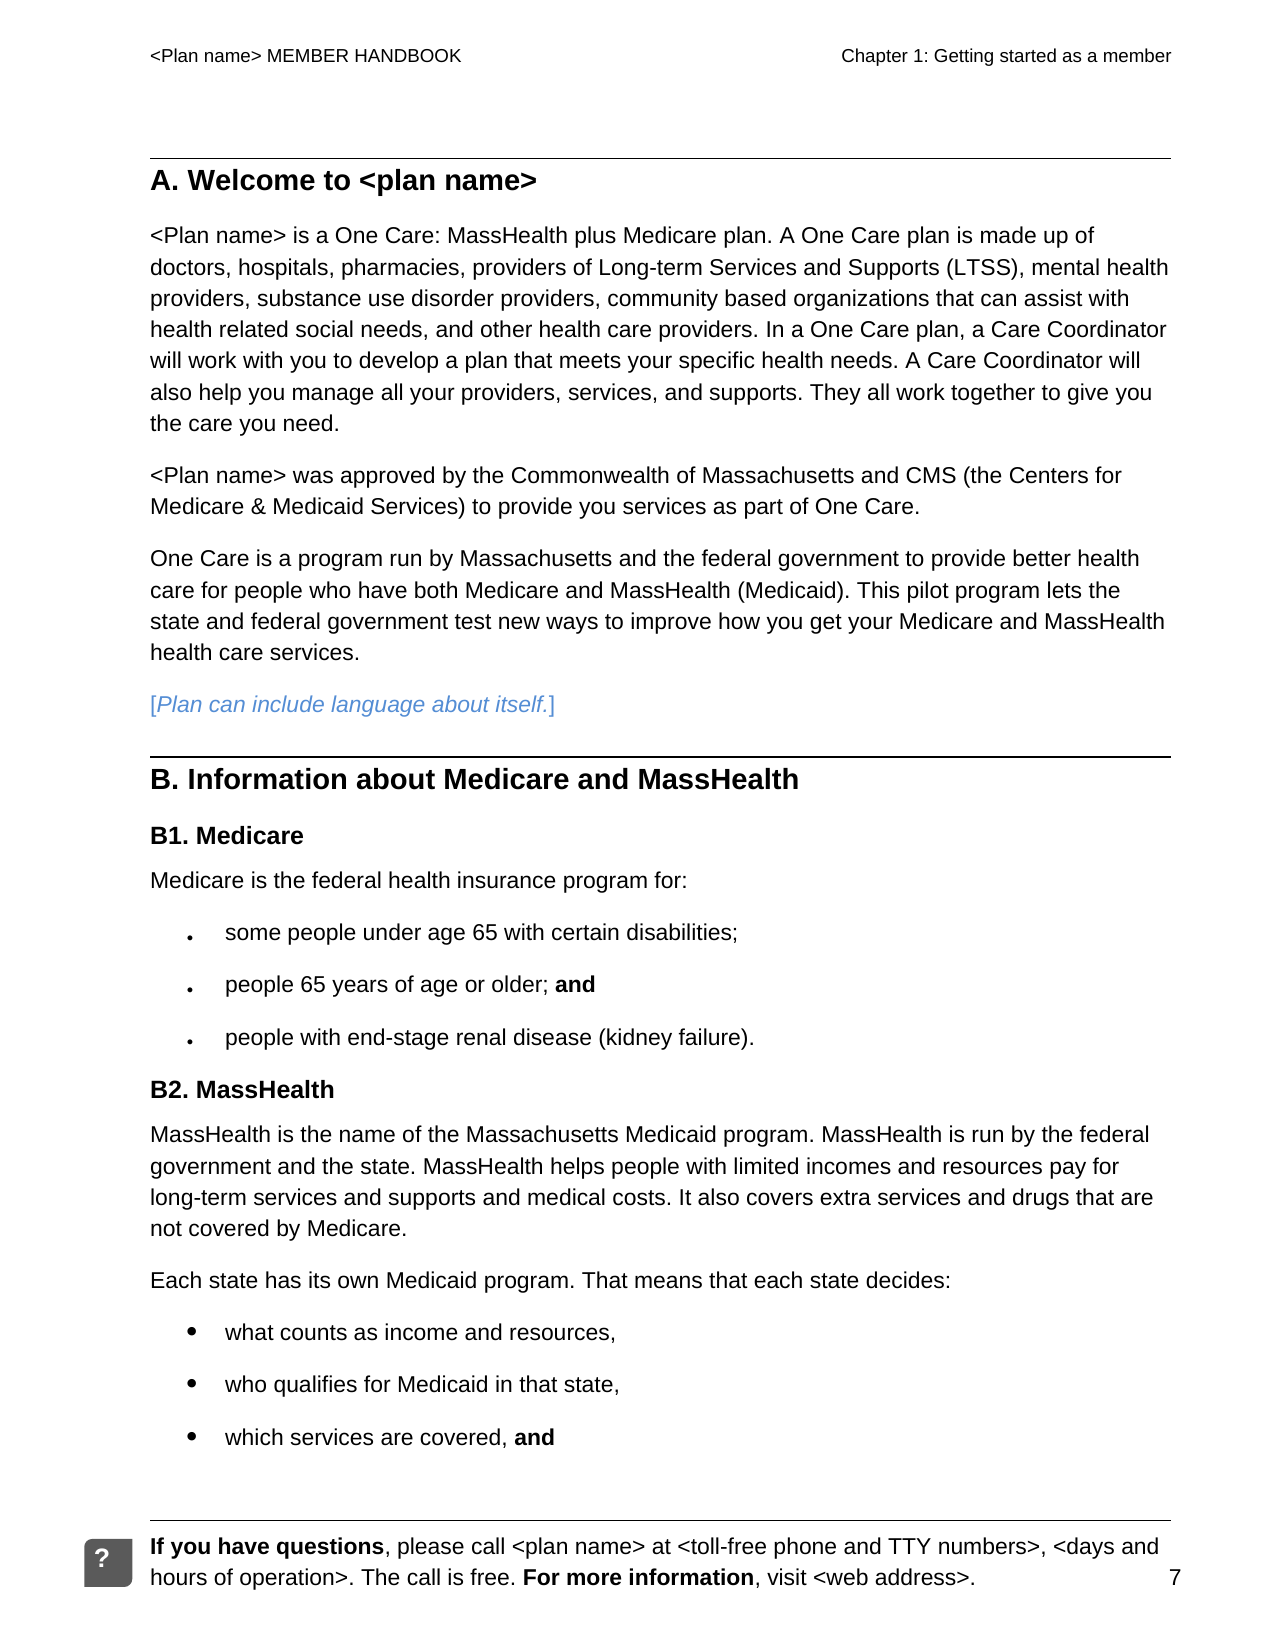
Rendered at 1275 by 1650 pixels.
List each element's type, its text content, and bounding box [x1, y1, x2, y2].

text <Plan name> is a One Care: MassHealth plus Medicare plan. A One Care plan is made up of doctors, hospitals, pharmacies, providers of Long-term Services and Supports (LTSS), mental health providers, substance use disorder providers, community based organizations that can assist with health related social needs, and other health care providers. In a One Care plan, a Care Coordinator will work with you to develop a plan that meets your specific health needs. A Care Coordinator will also help you manage all your providers, services, and supports. They all work together to give you the care you need. [150, 219, 1171, 438]
list people 65 years of age or older; and [187, 968, 1096, 999]
list what counts as income and resources, [187, 1316, 1096, 1347]
text MassHealth is the name of the Massachusetts Medicaid program. MassHealth is run by the federal government and the state. MassHealth helps people with limited incomes and resources pay for long-term services and supports and medical costs. It also covers extra services and drugs that are not covered by Medicare. [150, 1118, 1171, 1243]
list some people under age 65 with certain disabilities; [187, 916, 1096, 947]
list who qualifies for Medicaid in that state, [187, 1368, 1096, 1399]
text Each state has its own Medicaid program. That means that each state decides: [150, 1264, 1171, 1295]
text <Plan name> was approved by the Commonwealth of Massachusetts and CMS (the Centers for Medicare & Medicaid Services) to provide you services as part of One Care. [150, 458, 1171, 521]
text Medicare is the federal health insurance program for: [150, 864, 1171, 895]
subtitle B2. MassHealth [150, 1072, 1096, 1105]
text [Plan can include language about itself.] [150, 688, 1171, 719]
subtitle B1. Medicare [150, 818, 1096, 851]
list which services are covered, and [187, 1420, 1096, 1451]
subtitle Welcome to <plan name> [150, 159, 1171, 198]
subtitle Information about Medicare and MassHealth [150, 758, 1171, 797]
list people with end-stage renal disease (kidney failure). [187, 1020, 1171, 1051]
text One Care is a program run by Massachusetts and the federal government to provide better health care for people who have both Medicare and MassHealth (Medicaid). This pilot program lets the state and federal government test new ways to improve how you get your Medicare and MassHealth health care services. [150, 542, 1171, 667]
